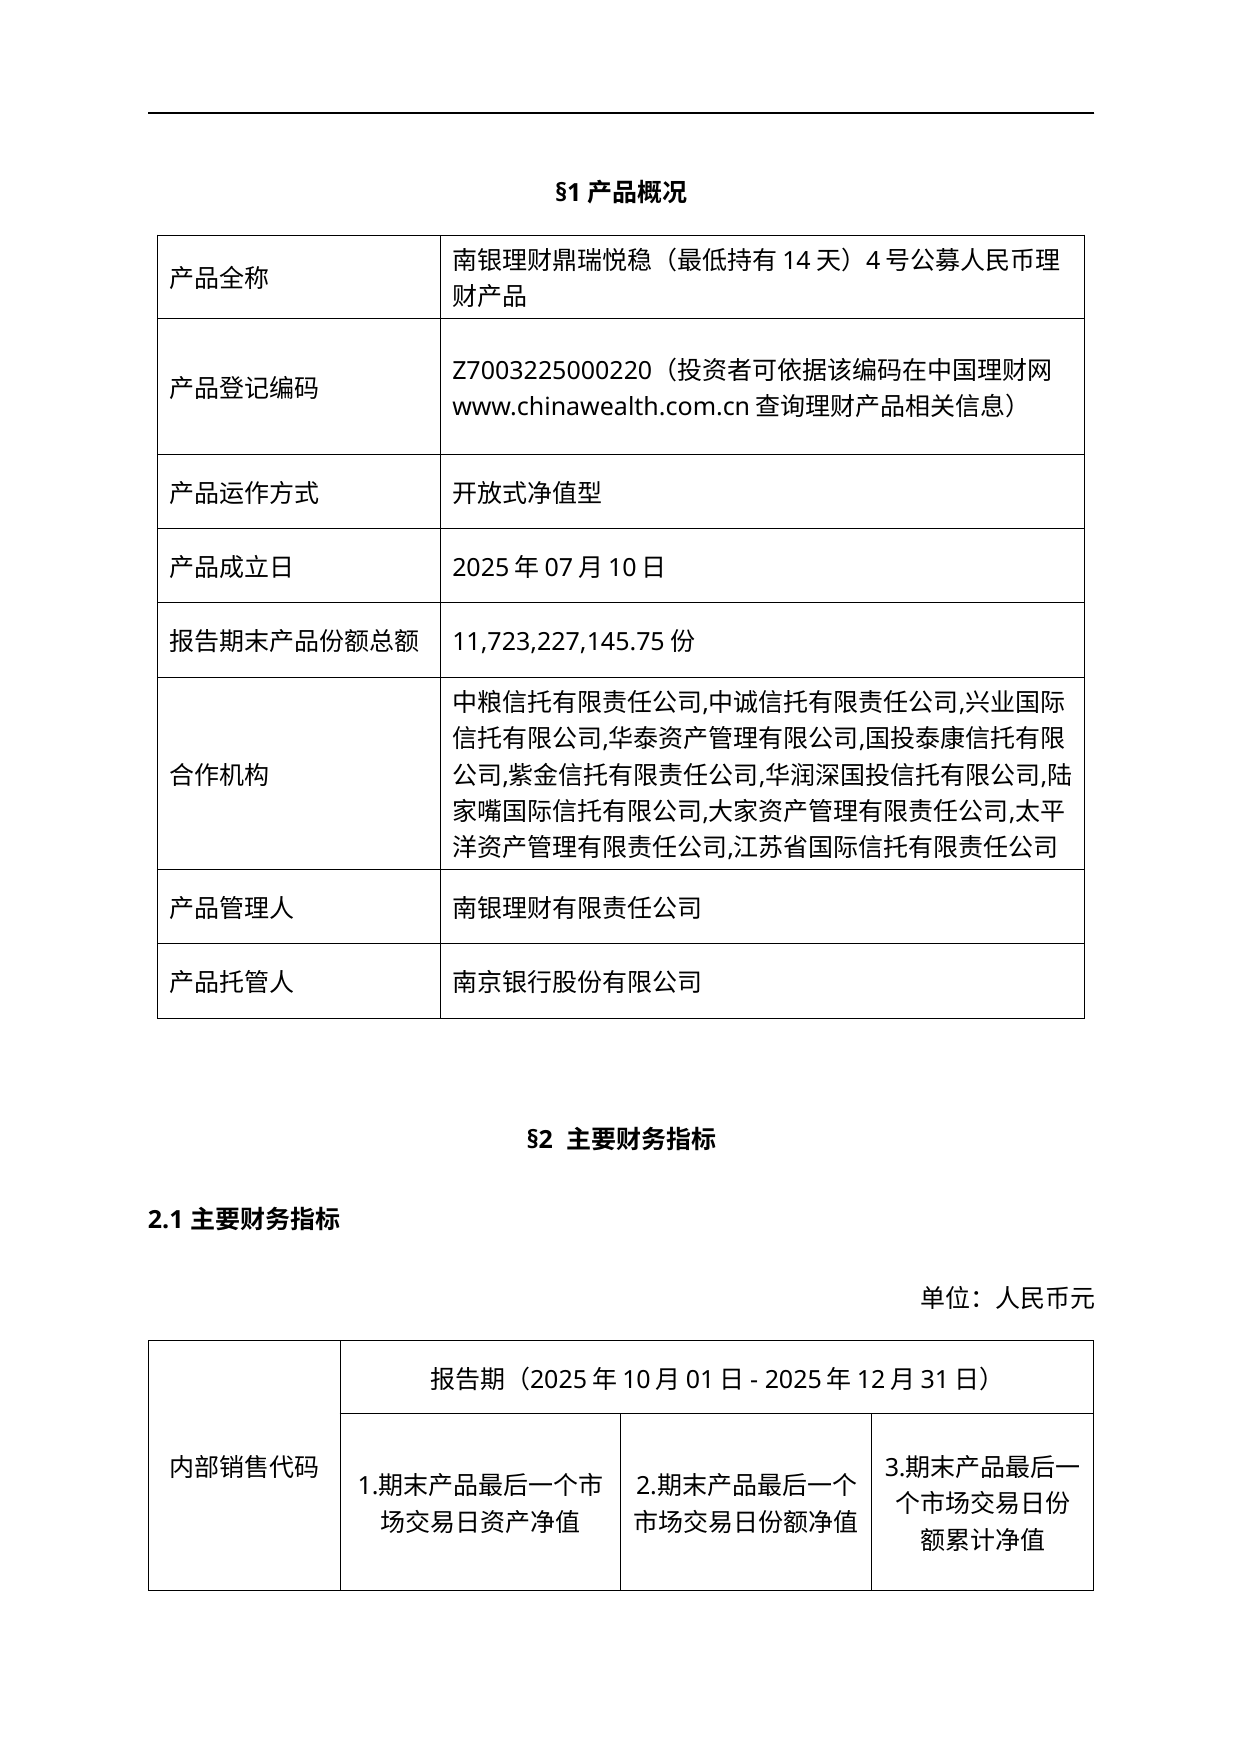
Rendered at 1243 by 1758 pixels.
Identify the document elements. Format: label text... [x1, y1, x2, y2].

table_cell 3.期末产品最后一个市场交易日份额累计净值 [872, 1414, 1093, 1590]
table_cell 2.期末产品最后一个市场交易日份额净值 [621, 1414, 871, 1590]
table_cell 产品运作方式 [158, 455, 440, 528]
table_header 内部销售代码 [149, 1341, 340, 1590]
table_cell 南京银行股份有限公司 [441, 944, 1084, 1018]
text 单位：人民币元 [148, 1278, 1094, 1315]
table_cell 11,723,227,145.75份 [441, 603, 1084, 677]
table_header 报告期（2025年10月01日 - 2025年12月31日） [341, 1341, 1093, 1413]
table_cell 南银理财有限责任公司 [441, 870, 1084, 943]
table_cell 中粮信托有限责任公司,中诚信托有限责任公司,兴业国际信托有限公司,华泰资产管理有限公司,国投泰康信托有限公司,紫金信托有限责任公司,华润深国投信托有限公司,陆家嘴国际信托有限公司,大家资产管理有限责任公司,太平洋资产管理有限责任公司,江苏省国际信托有限责任公司 [441, 678, 1084, 869]
table_cell 产品成立日 [158, 529, 440, 602]
table_cell Z7003225000220（投资者可依据该编码在中国理财网www.chinawealth.com.cn查询理财产品相关信息） [441, 319, 1084, 453]
table_cell 产品登记编码 [158, 319, 440, 453]
text §2 主要财务指标 [148, 1120, 1094, 1156]
table_cell 产品管理人 [158, 870, 440, 943]
table_cell 1.期末产品最后一个市场交易日资产净值 [341, 1414, 620, 1590]
text 2.1 主要财务指标 [148, 1199, 1094, 1235]
table_cell 产品托管人 [158, 944, 440, 1018]
table_cell 报告期末产品份额总额 [158, 603, 440, 677]
table_cell 2025年07月10日 [441, 529, 1084, 602]
table_cell 开放式净值型 [441, 455, 1084, 528]
table_cell 合作机构 [158, 678, 440, 869]
text §1 产品概况 [148, 173, 1094, 209]
table_header 南银理财鼎瑞悦稳（最低持有14天）4号公募人民币理财产品 [441, 236, 1084, 318]
table_header 产品全称 [158, 236, 440, 318]
